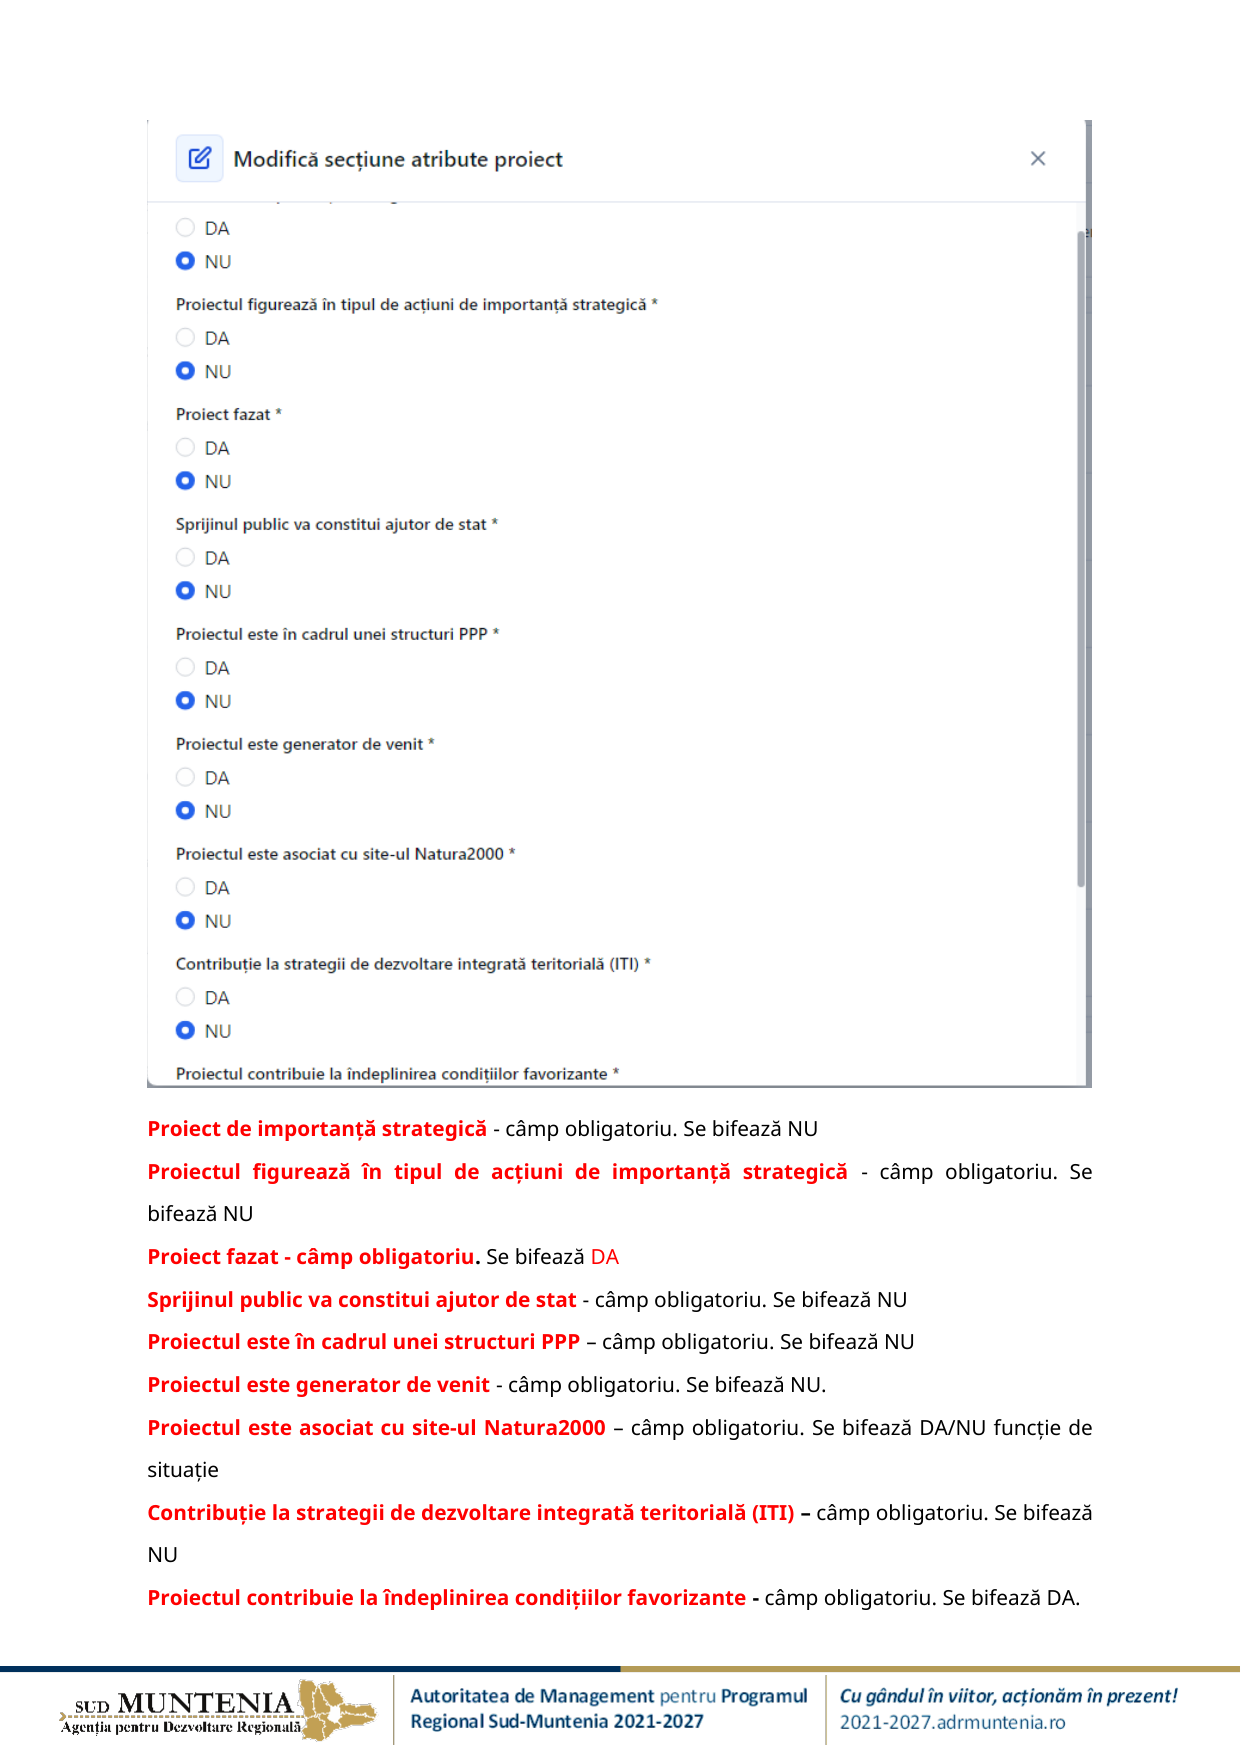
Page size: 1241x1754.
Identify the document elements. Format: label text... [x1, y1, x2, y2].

text Proiect fazat - câmp obligatoriu. Se bifează DA [147, 1242, 1093, 1271]
text Proiectul figurează în tipul de acțiuni de importanță strategică - câmp obligatoriu. Se bifează NU [147, 1157, 1093, 1228]
picture [0, 1666, 1241, 1746]
picture [147, 120, 1092, 1088]
text Proiectul este asociat cu site-ul Natura2000 – câmp obligatoriu. Se bifează DA/NU funcție de situație [147, 1413, 1093, 1484]
text Proiect de importanță strategică - câmp obligatoriu. Se bifează NU [147, 1114, 1093, 1143]
text Contribuție la strategii de dezvoltare integrată teritorială (ITI) – câmp obligatoriu. Se bifează NU [147, 1498, 1093, 1569]
text Proiectul contribuie la îndeplinirea condițiilor favorizante - câmp obligatoriu. Se bifează DA. [147, 1583, 1093, 1611]
text Sprijinul public va constitui ajutor de stat - câmp obligatoriu. Se bifează NU [147, 1285, 1093, 1313]
text Proiectul este generator de venit - câmp obligatoriu. Se bifează NU. [147, 1370, 1093, 1398]
text Proiectul este în cadrul unei structuri PPP – câmp obligatoriu. Se bifează NU [147, 1327, 1093, 1356]
